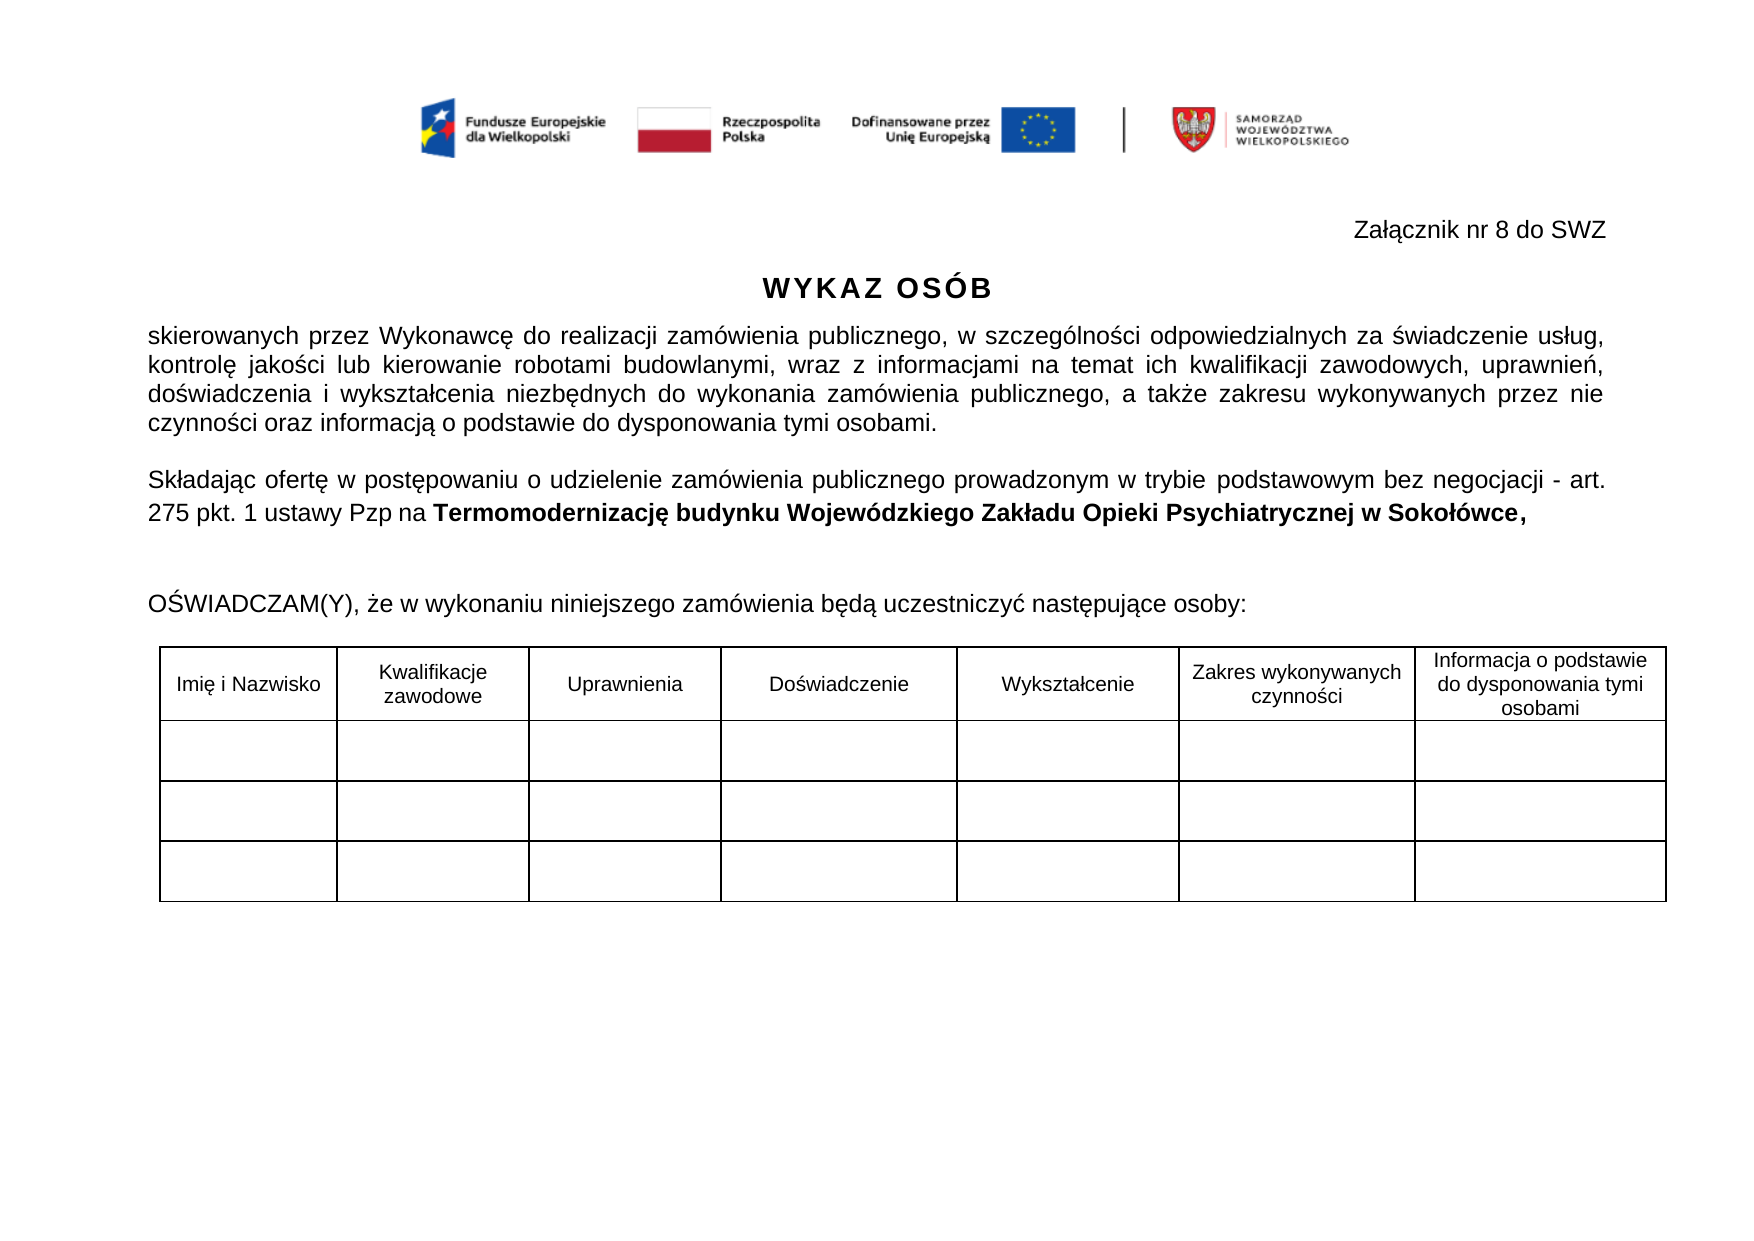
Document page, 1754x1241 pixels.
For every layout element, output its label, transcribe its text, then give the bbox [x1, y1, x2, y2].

table_cell [338, 782, 528, 840]
table_cell [530, 842, 720, 901]
subtitle WYKAZ OSÓB [148, 271, 1606, 304]
table_cell [530, 782, 720, 840]
table_cell [1180, 842, 1414, 901]
table_header Imię i Nazwisko [161, 648, 336, 719]
table_cell [958, 721, 1178, 780]
table_cell [161, 842, 336, 901]
table_cell [338, 721, 528, 780]
table_cell [958, 782, 1178, 840]
table_cell [161, 721, 336, 780]
table_cell [722, 842, 956, 901]
table_cell [1180, 782, 1414, 840]
table_header Wykształcenie [958, 648, 1178, 719]
text Składając ofertę w postępowaniu o udzielenie zamówienia publicznego prowadzonym w trybie podstawowym bez negocjacji - art. 275 pkt. 1 ustawy Pzp na Termomodernizację budynku Wojewódzkiego Zakładu Opieki Psychiatrycznej w Sokołówce, [148, 465, 1606, 527]
table_cell [1416, 721, 1665, 780]
table_header Zakres wykonywanych czynności [1180, 648, 1414, 719]
table_cell [1416, 842, 1665, 901]
table_header Doświadczenie [722, 648, 956, 719]
text skierowanych przez Wykonawcę do realizacji zamówienia publicznego, w szczególności odpowiedzialnych za świadczenie usług, kontrolę jakości lub kierowanie robotami budowlanymi, wraz z informacjami na temat ich kwalifikacji zawodowych, uprawnień, doświadczenia i wykształcenia niezbędnych do wykonania zamówienia publicznego, a także zakresu wykonywanych przez nie czynności oraz informacją o podstawie do dysponowania tymi osobami. [148, 321, 1606, 436]
table_cell [530, 721, 720, 780]
table_cell [1416, 782, 1665, 840]
picture [388, 73, 1366, 177]
table_header Uprawnienia [530, 648, 720, 719]
table_header Informacja o podstawie do dysponowania tymi osobami [1416, 648, 1665, 719]
table_cell [722, 721, 956, 780]
table_cell [958, 842, 1178, 901]
table_cell [722, 782, 956, 840]
table_cell [1180, 721, 1414, 780]
text OŚWIADCZAM(Y), że w wykonaniu niniejszego zamówienia będą uczestniczyć następujące osoby: [148, 588, 1606, 617]
table_cell [161, 782, 336, 840]
subtitle Załącznik nr 8 do SWZ [148, 215, 1606, 244]
table_header Kwalifikacje zawodowe [338, 648, 528, 719]
table_cell [338, 842, 528, 901]
